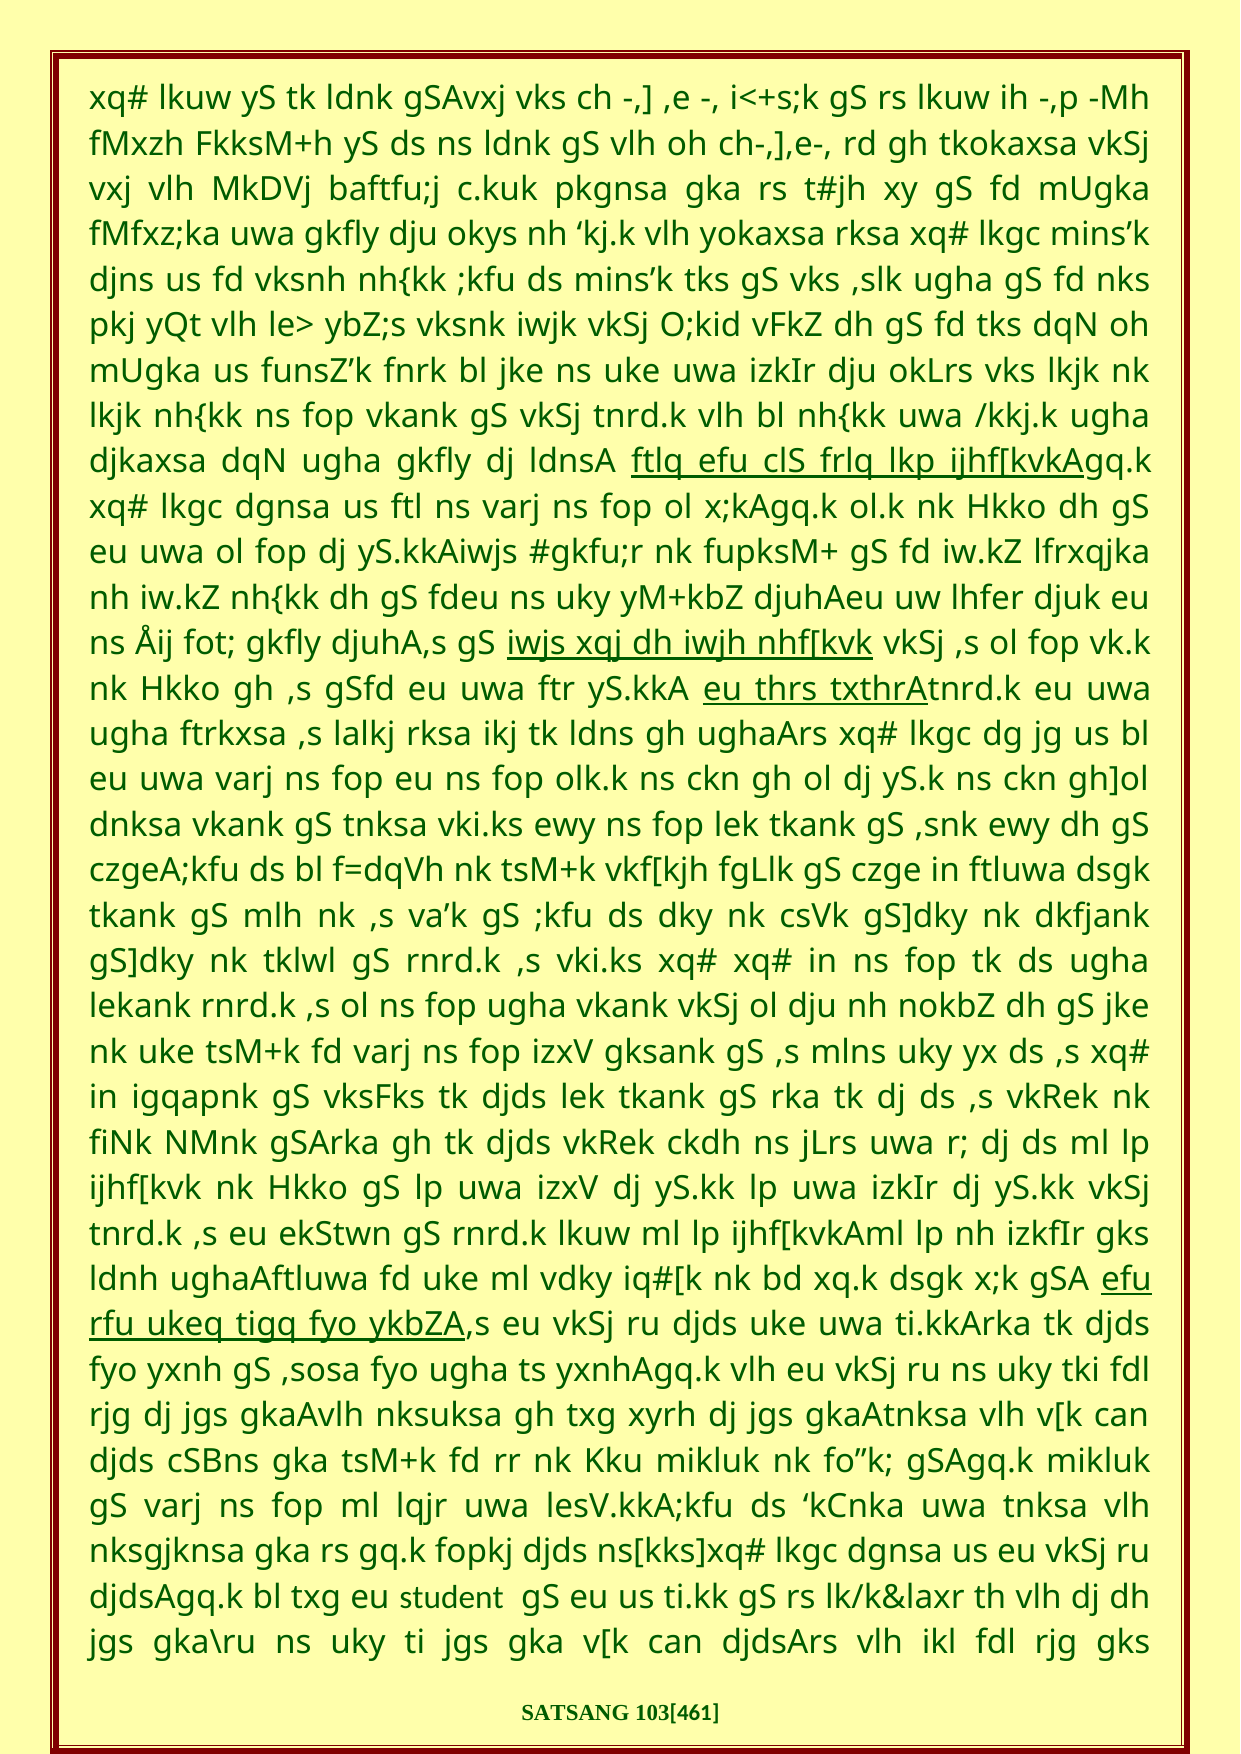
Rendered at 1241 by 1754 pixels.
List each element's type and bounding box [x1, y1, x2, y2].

text [89, 74, 1152, 1663]
